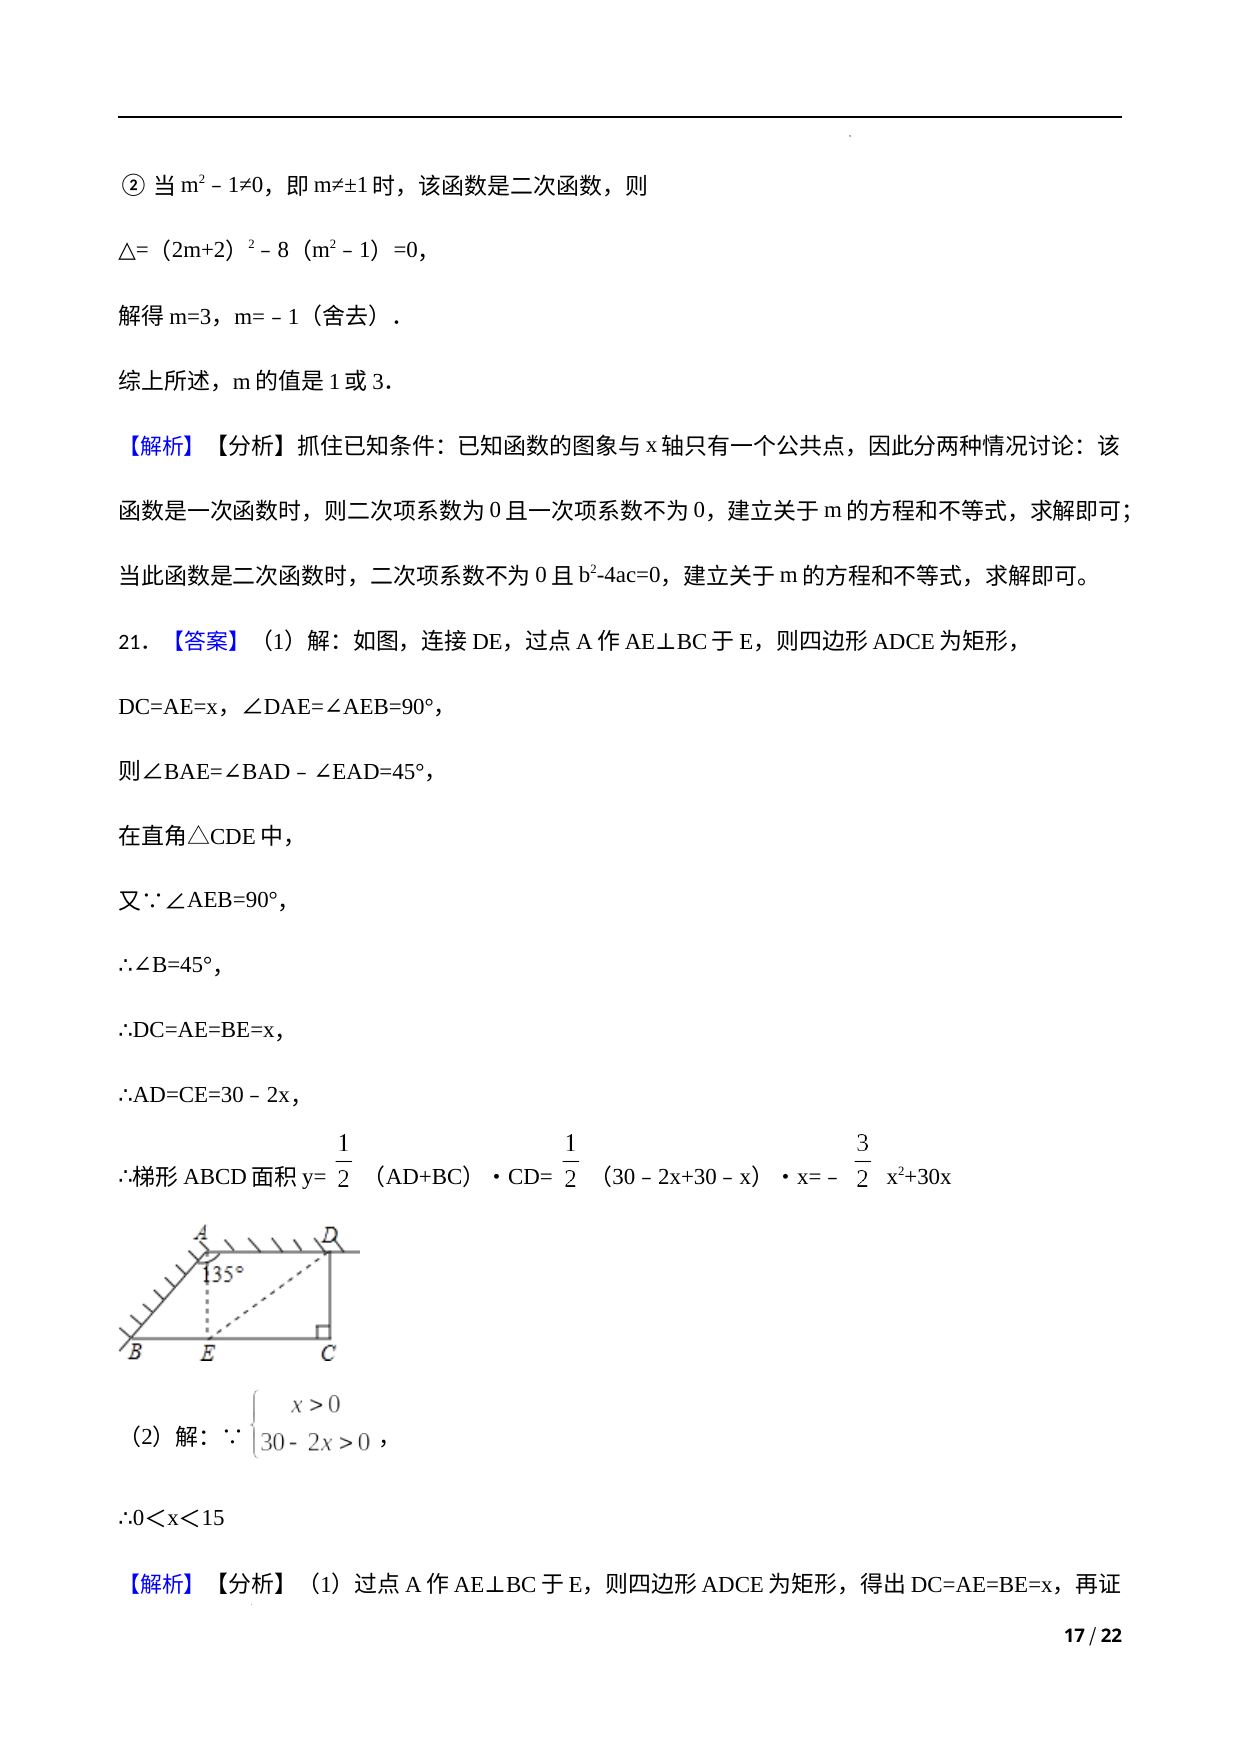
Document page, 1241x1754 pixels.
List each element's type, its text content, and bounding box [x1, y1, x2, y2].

picture [118, 1224, 360, 1361]
text ∴梯形ABCD面积y= （AD+BC）•CD= （30﹣2x+30﹣x）•x=﹣ x2+30x [118, 1127, 1122, 1225]
text ∴∠B=45°， [118, 932, 1122, 997]
text 21．【答案】（1）解：如图，连接DE，过点A作AE⊥BC于E，则四边形ADCE为矩形，DC=AE=x，∠DAE=∠AEB=90°， [118, 607, 1122, 737]
text （2）解：∵ ， [118, 1387, 1122, 1485]
text ∴AD=CE=30﹣2x， [118, 1062, 1122, 1127]
text 在直角△CDE中， [118, 802, 1122, 867]
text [118, 1550, 1122, 1615]
text ∴DC=AE=BE=x， [118, 997, 1122, 1062]
text 则∠BAE=∠BAD﹣∠EAD=45°， [118, 737, 1122, 802]
text 【解析】【分析】抓住已知条件：已知函数的图象与x轴只有一个公共点，因此分两种情况讨论：该函数是一次函数时，则二次项系数为0且一次项系数不为0，建立关于m的方程和不等式，求解即可；当此函数是二次函数时，二次项系数不为0且b2-4ac=0，建立关于m的方程和不等式，求解即可。 [118, 412, 1122, 607]
text 解得 m=3，m=﹣1（舍去）． [118, 282, 1122, 347]
text 又∵∠AEB=90°， [118, 867, 1122, 932]
text ∴0＜x＜15 [118, 1485, 1122, 1550]
text ②当m2﹣1≠0，即m≠±1时，该函数是二次函数，则 [118, 152, 1122, 217]
text △=（2m+2）2﹣8（m2﹣1）=0， [118, 217, 1122, 282]
text 综上所述，m的值是1或3． [118, 347, 1122, 412]
